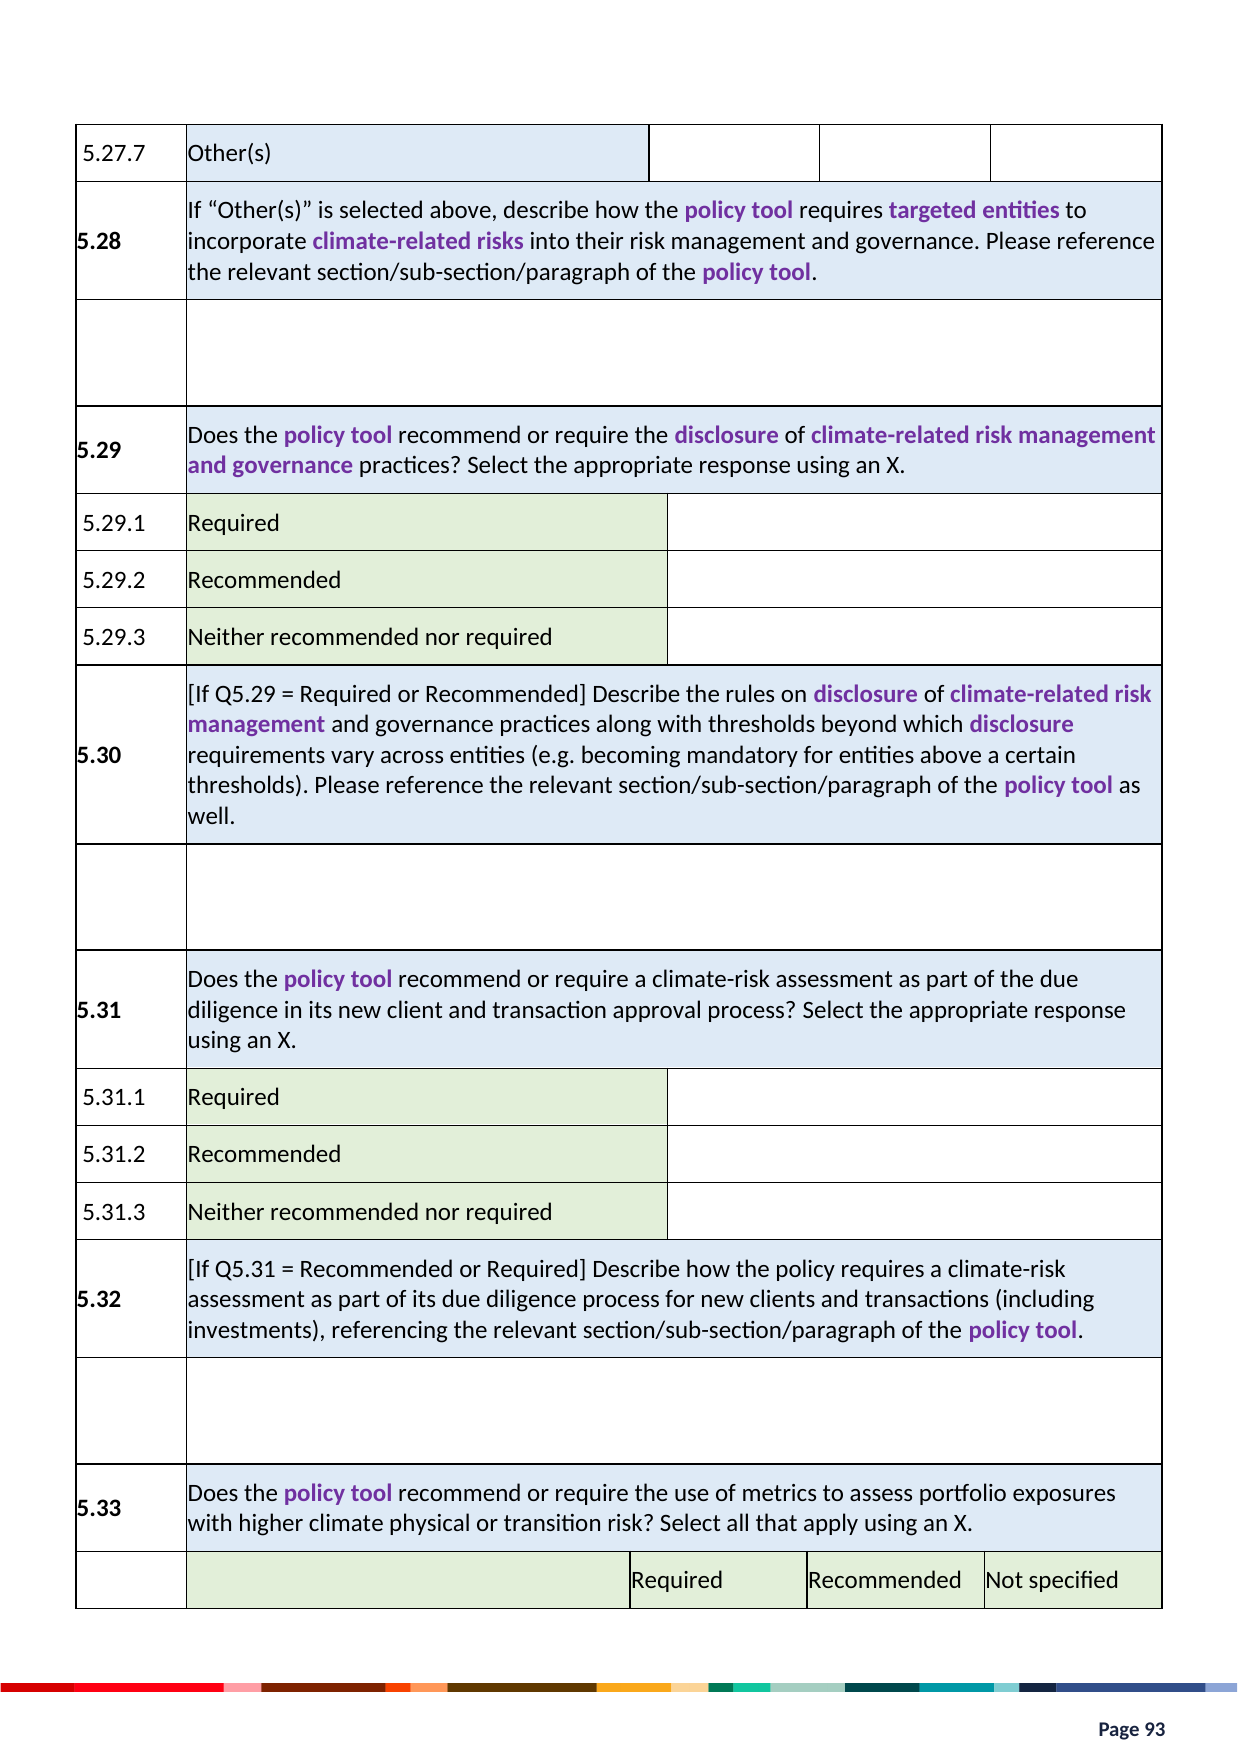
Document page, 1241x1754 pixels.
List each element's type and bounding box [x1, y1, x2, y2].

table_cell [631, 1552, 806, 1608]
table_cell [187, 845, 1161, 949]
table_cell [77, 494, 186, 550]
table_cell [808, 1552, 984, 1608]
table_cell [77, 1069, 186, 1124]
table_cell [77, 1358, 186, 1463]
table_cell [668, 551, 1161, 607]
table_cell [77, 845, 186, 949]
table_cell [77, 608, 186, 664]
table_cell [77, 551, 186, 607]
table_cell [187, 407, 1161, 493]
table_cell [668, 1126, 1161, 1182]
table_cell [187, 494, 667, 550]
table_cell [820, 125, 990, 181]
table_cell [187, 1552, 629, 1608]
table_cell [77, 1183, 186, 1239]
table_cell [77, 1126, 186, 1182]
picture [0, 1683, 1236, 1692]
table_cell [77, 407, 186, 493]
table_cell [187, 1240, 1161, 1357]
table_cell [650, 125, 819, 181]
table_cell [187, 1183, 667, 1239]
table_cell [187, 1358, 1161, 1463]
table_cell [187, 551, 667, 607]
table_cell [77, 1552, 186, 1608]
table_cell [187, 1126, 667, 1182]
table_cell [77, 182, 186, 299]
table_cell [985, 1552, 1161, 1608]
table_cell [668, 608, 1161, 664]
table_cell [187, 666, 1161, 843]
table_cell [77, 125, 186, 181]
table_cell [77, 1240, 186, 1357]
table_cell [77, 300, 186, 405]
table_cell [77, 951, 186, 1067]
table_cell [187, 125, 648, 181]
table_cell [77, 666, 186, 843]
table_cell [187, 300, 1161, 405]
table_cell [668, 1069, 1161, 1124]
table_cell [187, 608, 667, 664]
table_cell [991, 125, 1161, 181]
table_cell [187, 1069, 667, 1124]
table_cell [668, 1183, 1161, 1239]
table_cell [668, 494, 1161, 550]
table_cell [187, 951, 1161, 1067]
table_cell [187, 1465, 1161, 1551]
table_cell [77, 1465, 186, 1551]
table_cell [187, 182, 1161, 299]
